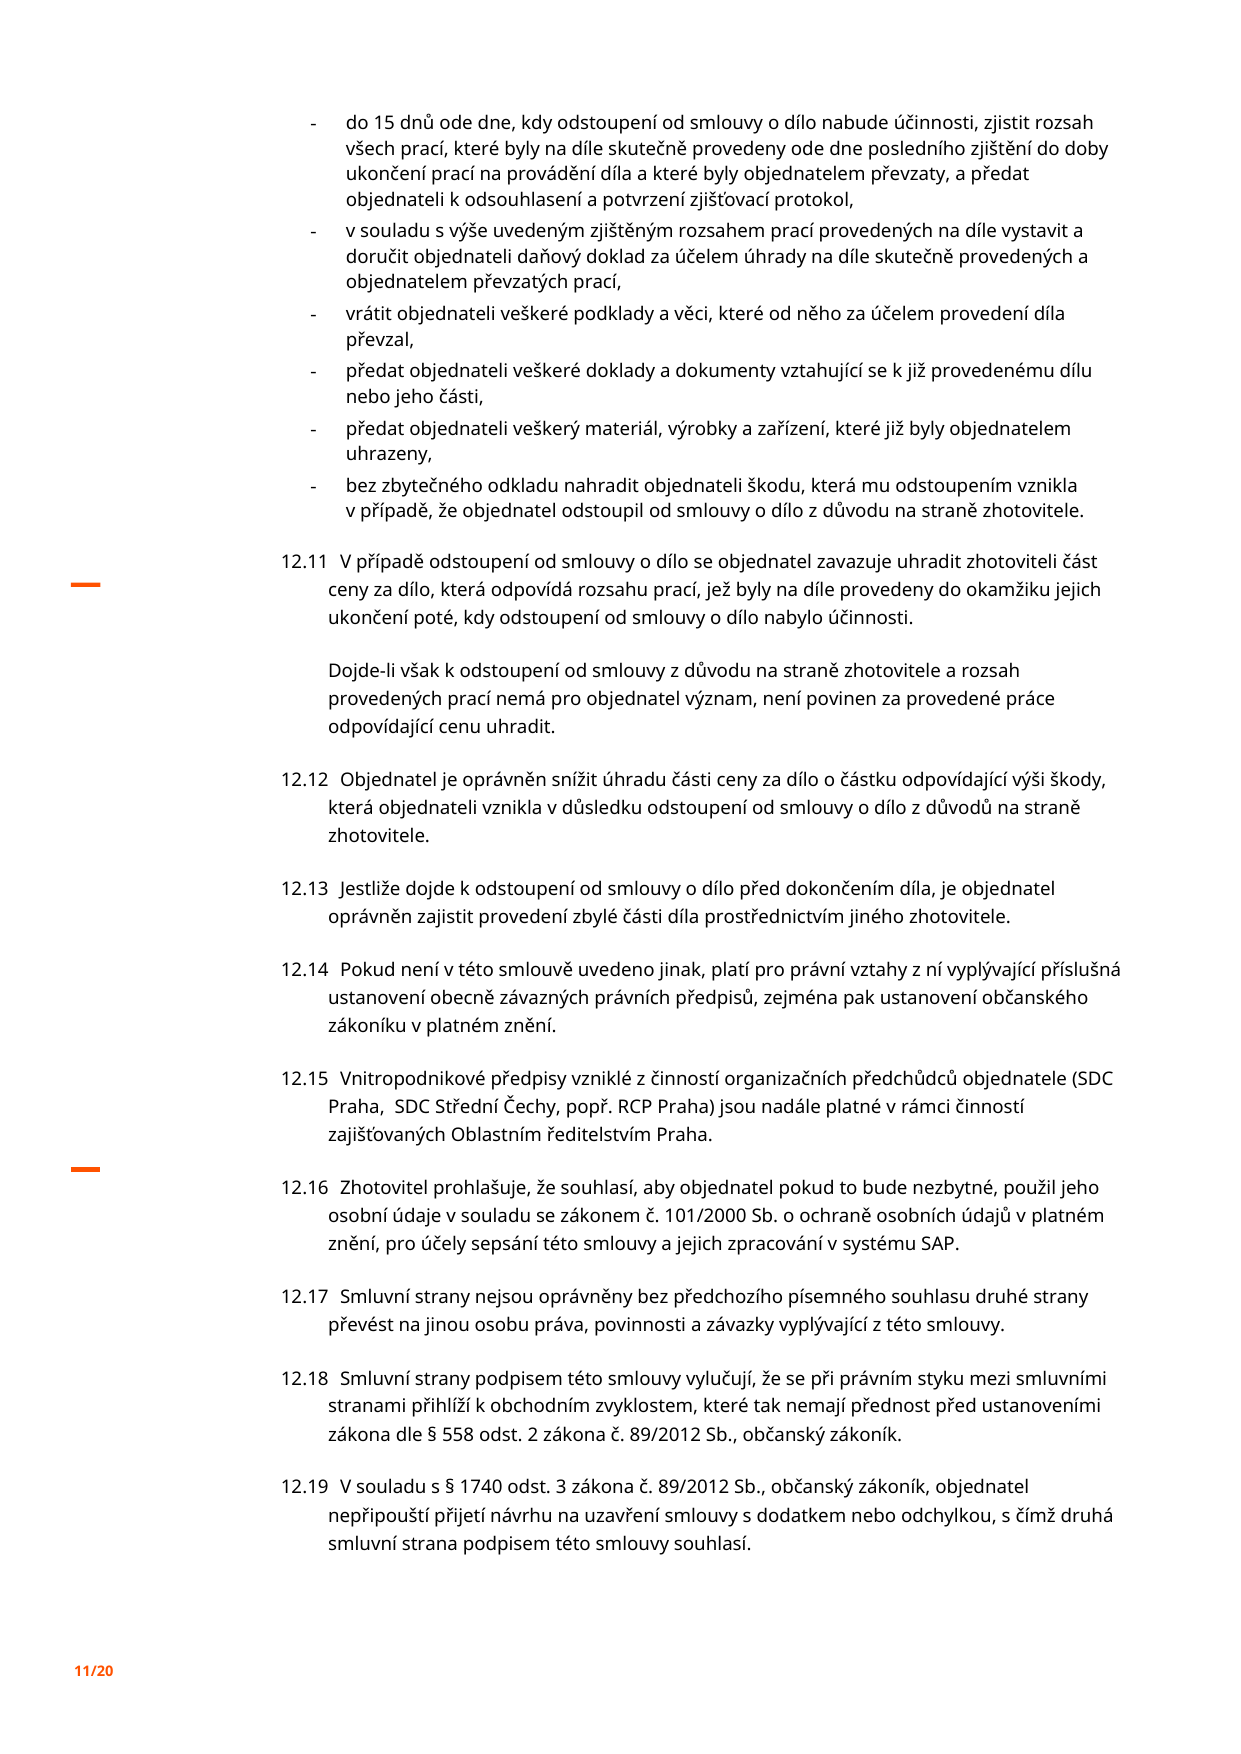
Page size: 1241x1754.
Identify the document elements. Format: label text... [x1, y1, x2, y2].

list Zhotovitel prohlašuje, že souhlasí, aby objednatel pokud to bude nezbytné, použil jeho osobní údaje v souladu se zákonem č. 101/2000 Sb. o ochraně osobních údajů v platném znění, pro účely sepsání této smlouvy a jejich zpracování v systému SAP. [281, 1175, 1122, 1256]
list předat objednateli veškeré doklady a dokumenty vztahující se k již provedenému dílu nebo jeho části, [310, 358, 1122, 409]
list Vnitropodnikové předpisy vzniklé z činností organizačních předchůdců objednatele (SDC Praha, SDC Střední Čechy, popř. RCP Praha) jsou nadále platné v rámci činností zajišťovaných Oblastním ředitelstvím Praha. [281, 1066, 1122, 1147]
list v souladu s výše uvedeným zjištěným rozsahem prací provedených na díle vystavit a doručit objednateli daňový doklad za účelem úhrady na díle skutečně provedených a objednatelem převzatých prací, [310, 218, 1122, 294]
text Dojde-li však k odstoupení od smlouvy z důvodu na straně zhotovitele a rozsah provedených prací nemá pro objednatel význam, není povinen za provedené práce odpovídající cenu uhradit. [328, 657, 1122, 739]
list předat objednateli veškerý materiál, výrobky a zařízení, které již byly objednatelem uhrazeny, [310, 415, 1122, 466]
list Jestliže dojde k odstoupení od smlouvy o dílo před dokončením díla, je objednatel oprávněn zajistit provedení zbylé části díla prostřednictvím jiného zhotovitele. [281, 876, 1122, 929]
list vrátit objednateli veškeré podklady a věci, které od něho za účelem provedení díla převzal, [310, 300, 1122, 351]
list bez zbytečného odkladu nahradit objednateli škodu, která mu odstoupením vznikla v případě, že objednatel odstoupil od smlouvy o dílo z důvodu na straně zhotovitele. [310, 472, 1122, 523]
list V souladu s § 1740 odst. 3 zákona č. 89/2012 Sb., občanský zákoník, objednatel nepřipouští přijetí návrhu na uzavření smlouvy s dodatkem nebo odchylkou, s čímž druhá smluvní strana podpisem této smlouvy souhlasí. [281, 1474, 1122, 1555]
list Smluvní strany nejsou oprávněny bez předchozího písemného souhlasu druhé strany převést na jinou osobu práva, povinnosti a závazky vyplývající z této smlouvy. [281, 1284, 1122, 1337]
list Smluvní strany podpisem této smlouvy vylučují, že se při právním styku mezi smluvními stranami přihlíží k obchodním zvyklostem, které tak nemají přednost před ustanoveními zákona dle § 558 odst. 2 zákona č. 89/2012 Sb., občanský zákoník. [281, 1365, 1122, 1446]
list Pokud není v této smlouvě uvedeno jinak, platí pro právní vztahy z ní vyplývající příslušná ustanovení obecně závazných právních předpisů, zejména pak ustanovení občanského zákoníku v platném znění. [281, 957, 1122, 1038]
list Objednatel je oprávněn snížit úhradu části ceny za dílo o částku odpovídající výši škody, která objednateli vznikla v důsledku odstoupení od smlouvy o dílo z důvodů na straně zhotovitele. [281, 766, 1122, 848]
list V případě odstoupení od smlouvy o dílo se objednatel zavazuje uhradit zhotoviteli část ceny za dílo, která odpovídá rozsahu prací, jež byly na díle provedeny do okamžiku jejich ukončení poté, kdy odstoupení od smlouvy o dílo nabylo účinnosti. [281, 548, 1122, 630]
list do 15 dnů ode dne, kdy odstoupení od smlouvy o dílo nabude účinnosti, zjistit rozsah všech prací, které byly na díle skutečně provedeny ode dne posledního zjištění do doby ukončení prací na provádění díla a které byly objednatelem převzaty, a předat objednateli k odsouhlasení a potvrzení zjišťovací protokol, [310, 109, 1122, 211]
